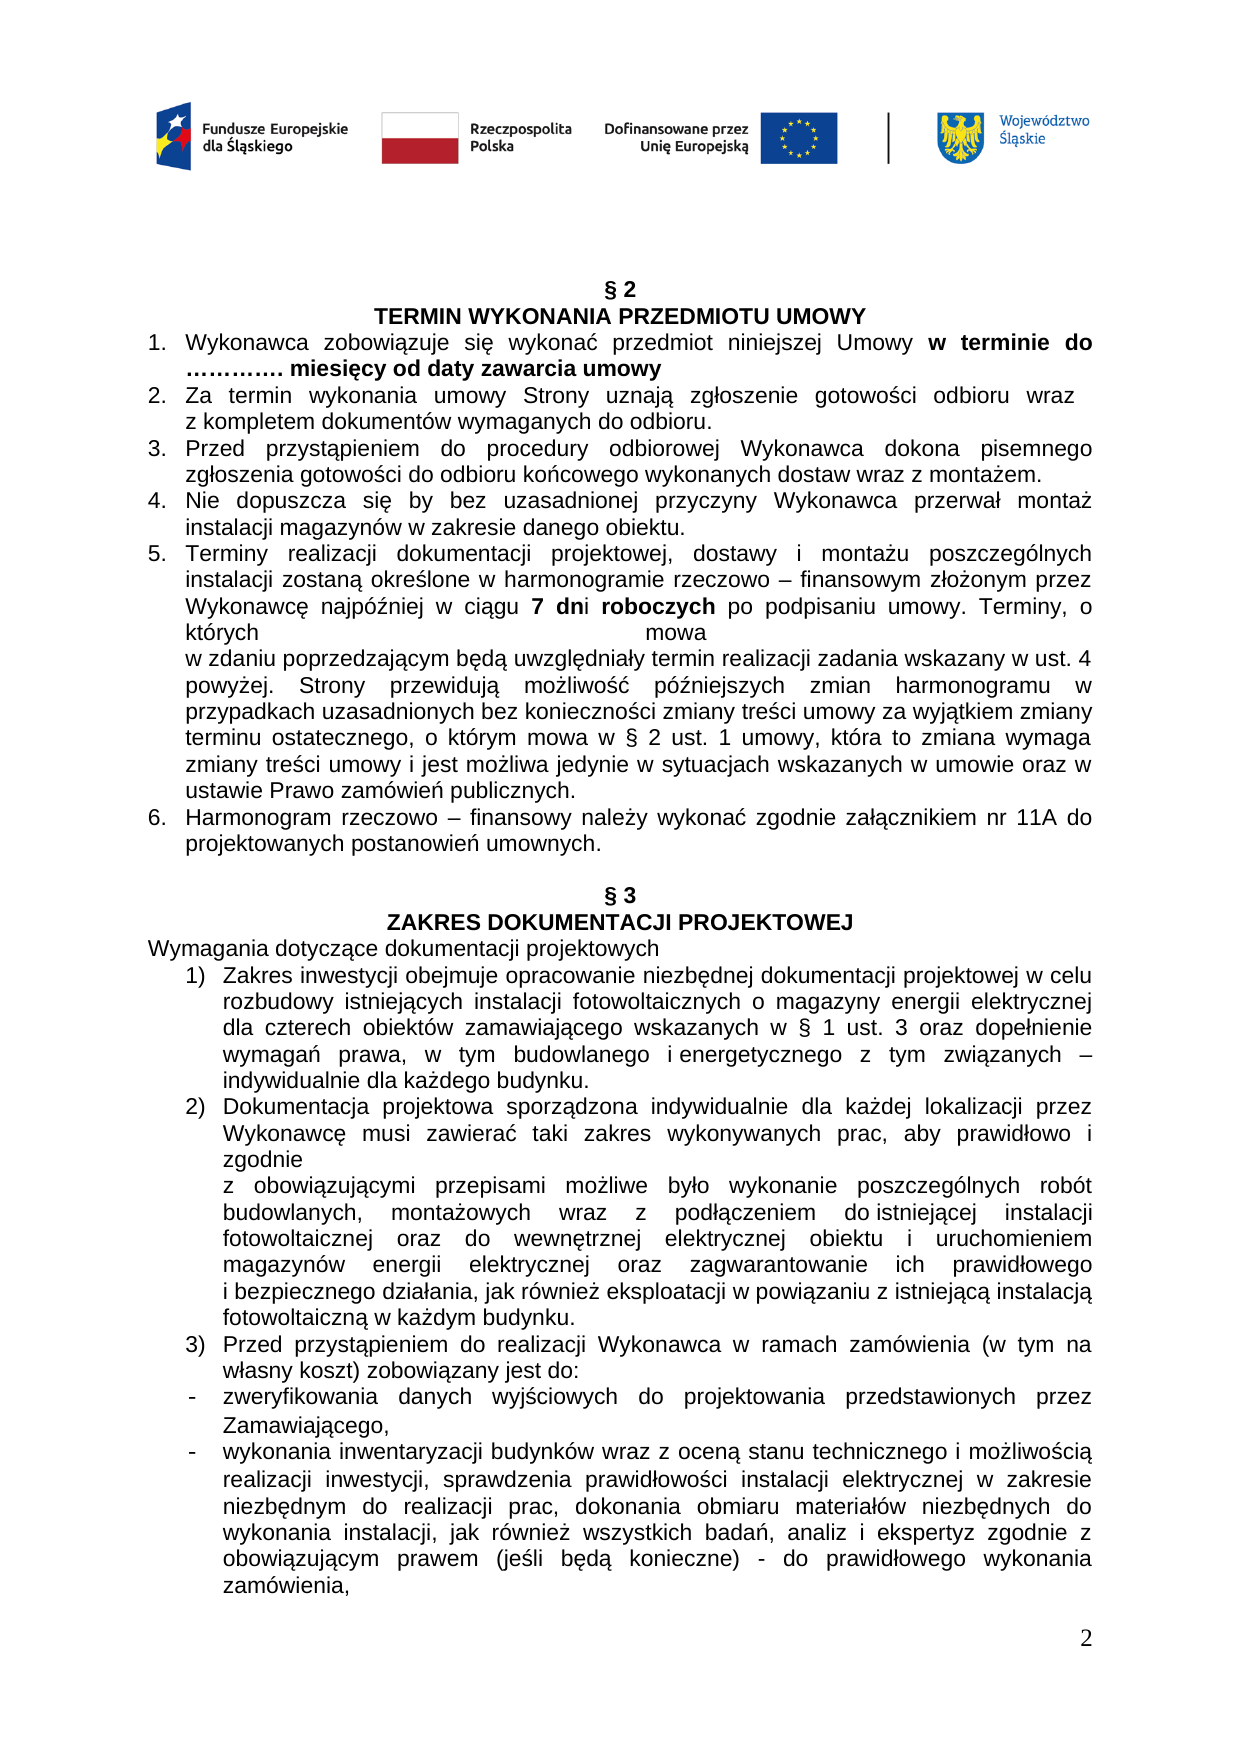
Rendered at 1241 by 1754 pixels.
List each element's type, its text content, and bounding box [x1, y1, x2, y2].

text § 3 [148, 882, 1093, 909]
list Przed przystąpieniem do realizacji Wykonawca w ramach zamówienia (w tym na własny koszt) zobowiązany jest do: [185, 1331, 1093, 1383]
list Nie dopuszcza się by bez uzasadnionej przyczyny Wykonawca przerwał montaż instalacji magazynów w zakresie danego obiektu. [148, 487, 1093, 540]
text TERMIN WYKONANIA PRZEDMIOTU UMOWY [148, 303, 1093, 329]
text Wymagania dotyczące dokumentacji projektowych [148, 935, 1093, 962]
list zweryfikowania danych wyjściowych do projektowania przedstawionych przez Zamawiającego, [185, 1383, 1093, 1438]
list Dokumentacja projektowa sporządzona indywidualnie dla każdej lokalizacji przez Wykonawcę musi zawierać taki zakres wykonywanych prac, aby prawidłowo i zgodnie z obowiązującymi przepisami możliwe było wykonanie poszczególnych robót budowlanych, montażowych wraz z podłączeniem do istniejącej instalacji fotowoltaicznej oraz do wewnętrznej elektrycznej obiektu i uruchomieniem magazynów energii elektrycznej oraz zagwarantowanie ich prawidłowego i bezpiecznego działania, jak również eksploatacji w powiązaniu z istniejącą instalacją fotowoltaiczną w każdym budynku. [185, 1093, 1093, 1331]
list Harmonogram rzeczowo – finansowy należy wykonać zgodnie załącznikiem nr 11A do projektowanych postanowień umownych. [148, 803, 1093, 856]
list wykonania inwentaryzacji budynków wraz z oceną stanu technicznego i możliwością realizacji inwestycji, sprawdzenia prawidłowości instalacji elektrycznej w zakresie niezbędnym do realizacji prac, dokonania obmiaru materiałów niezbędnych do wykonania instalacji, jak również wszystkich badań, analiz i ekspertyz zgodnie z obowiązującym prawem (jeśli będą konieczne) - do prawidłowego wykonania zamówienia, [185, 1438, 1093, 1598]
list Wykonawca zobowiązuje się wykonać przedmiot niniejszej Umowy w terminie do …………. miesięcy od daty zawarcia umowy [148, 329, 1093, 382]
text § 2 [148, 276, 1093, 303]
list Za termin wykonania umowy Strony uznają zgłoszenie gotowości odbioru wraz z kompletem dokumentów wymaganych do odbioru. [148, 382, 1093, 434]
list Zakres inwestycji obejmuje opracowanie niezbędnej dokumentacji projektowej w celu rozbudowy istniejących instalacji fotowoltaicznych o magazyny energii elektrycznej dla czterech obiektów zamawiającego wskazanych w § 1 ust. 3 oraz dopełnienie wymagań prawa, w tym budowlanego i energetycznego z tym związanych – indywidualnie dla każdego budynku. [185, 962, 1093, 1093]
list Terminy realizacji dokumentacji projektowej, dostawy i montażu poszczególnych instalacji zostaną określone w harmonogramie rzeczowo – finansowym złożonym przez Wykonawcę najpóźniej w ciągu 7 dni roboczych po podpisaniu umowy. Terminy, o których mowa w zdaniu poprzedzającym będą uwzględniały termin realizacji zadania wskazany w ust. 4 powyżej. Strony przewidują możliwość późniejszych zmian harmonogramu w przypadkach uzasadnionych bez konieczności zmiany treści umowy za wyjątkiem zmiany terminu ostatecznego, o którym mowa w § 2 ust. 1 umowy, która to zmiana wymaga zmiany treści umowy i jest możliwa jedynie w sytuacjach wskazanych w umowie oraz w ustawie Prawo zamówień publicznych. [148, 540, 1093, 803]
text ZAKRES DOKUMENTACJI PROJEKTOWEJ [148, 909, 1093, 935]
list Przed przystąpieniem do procedury odbiorowej Wykonawca dokona pisemnego zgłoszenia gotowości do odbioru końcowego wykonanych dostaw wraz z montażem. [148, 434, 1093, 487]
